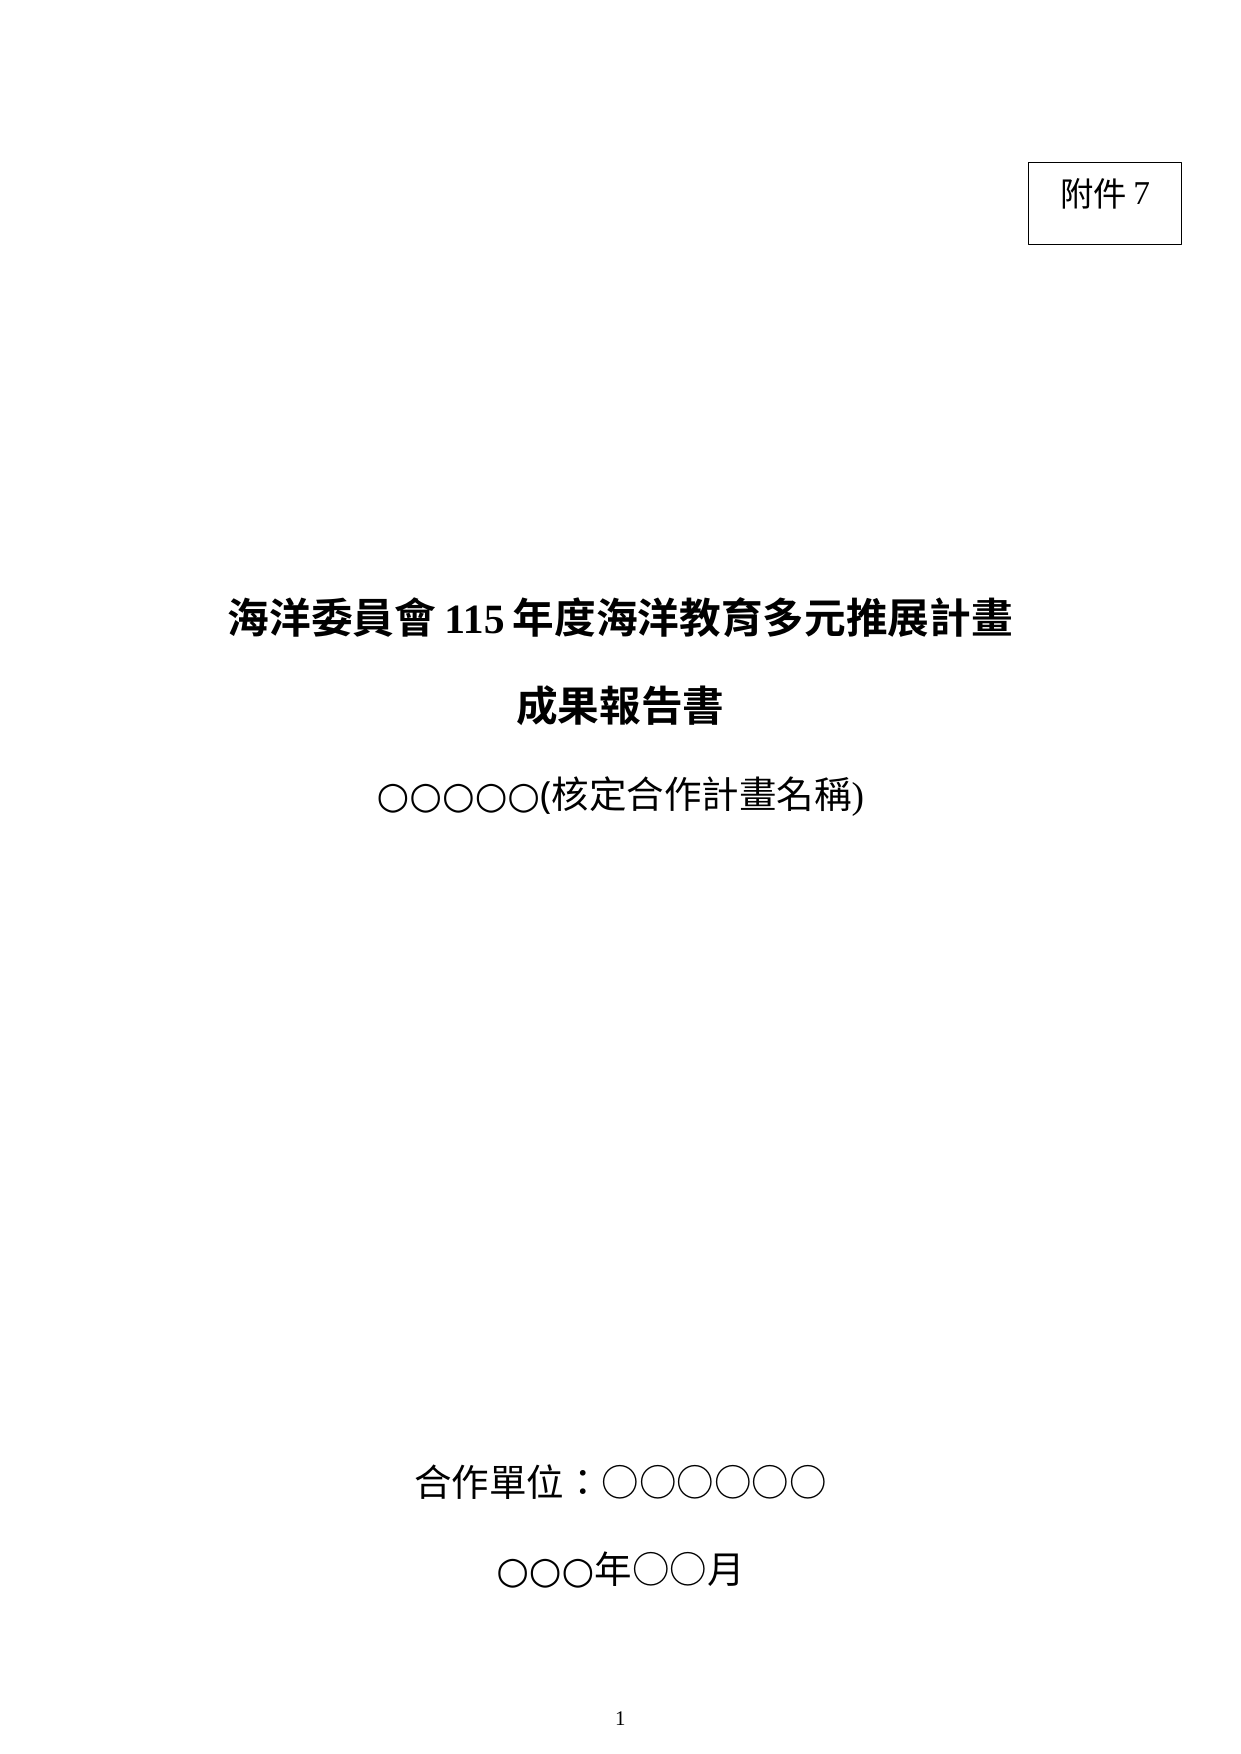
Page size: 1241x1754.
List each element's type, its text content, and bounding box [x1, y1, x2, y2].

text 成果報告書 [150, 671, 1090, 734]
text ○○○○○(核定合作計畫名稱) [150, 759, 1090, 821]
text ○○○年○○月 [150, 1534, 1090, 1596]
text 合作單位：○○○○○○ [150, 1446, 1090, 1509]
text 海洋委員會115年度海洋教育多元推展計畫 [150, 584, 1090, 646]
